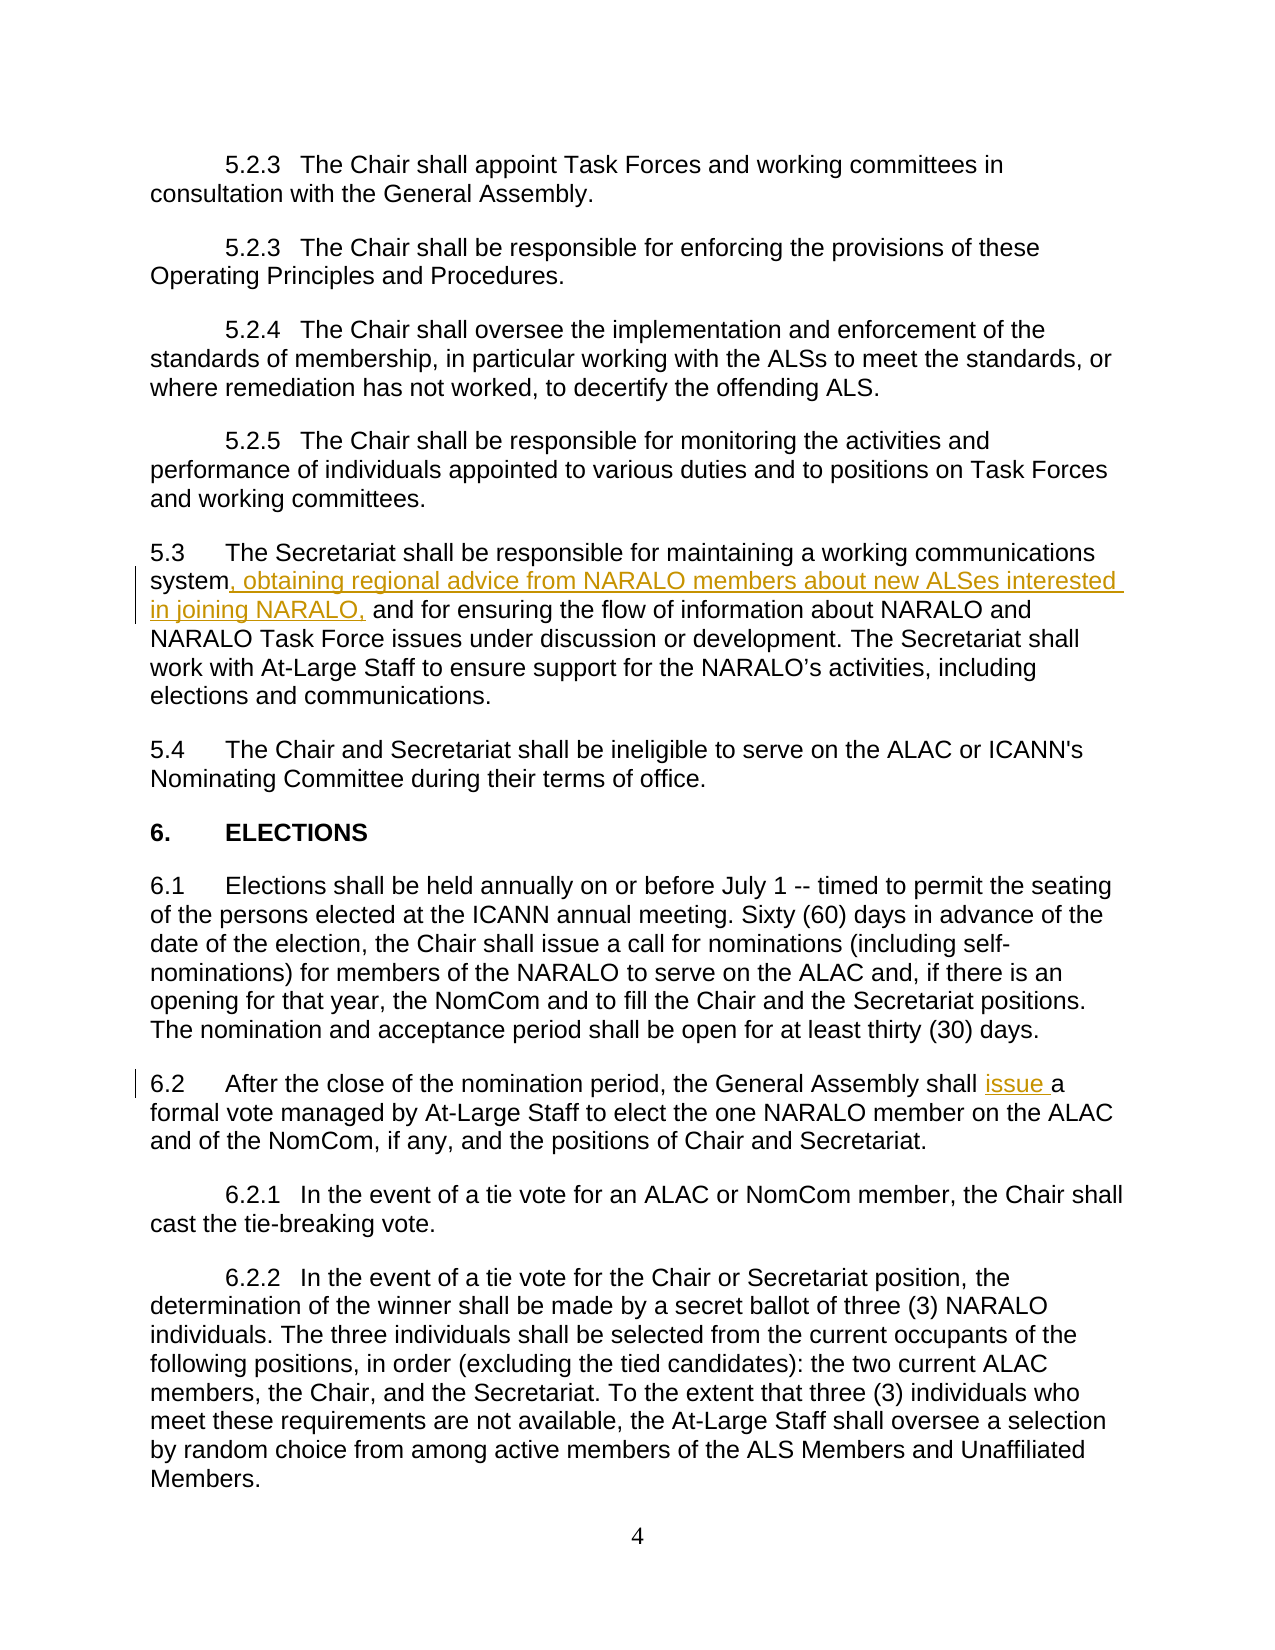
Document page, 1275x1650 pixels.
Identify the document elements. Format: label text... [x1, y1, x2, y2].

text 5.4 The Chair and Secretariat shall be ineligible to serve on the ALAC or ICANN's Nominating Committee during their terms of office. [150, 735, 1125, 792]
text 6.2.2 In the event of a tie vote for the Chair or Secretariat position, the determination of the winner shall be made by a secret ballot of three (3) NARALO individuals. The three individuals shall be selected from the current occupants of the following positions, in order (excluding the tied candidates): the two current ALAC members, the Chair, and the Secretariat. To the extent that three (3) individuals who meet these requirements are not available, the At-Large Staff shall oversee a selection by random choice from among active members of the ALS Members and Unaffiliated Members. [150, 1262, 1125, 1492]
text 6.1 Elections shall be held annually on or before July 1 -- timed to permit the seating of the persons elected at the ICANN annual meeting. Sixty (60) days in advance of the date of the election, the Chair shall issue a call for nominations (including self-nominations) for members of the NARALO to serve on the ALAC and, if there is an opening for that year, the NomCom and to fill the Chair and the Secretariat positions. The nomination and acceptance period shall be open for at least thirty (30) days. [150, 871, 1125, 1044]
text 6.2.1 In the event of a tie vote for an ALAC or NomCom member, the Chair shall cast the tie-breaking vote. [150, 1180, 1125, 1237]
text 6. ELECTIONS [150, 817, 1125, 846]
text 6.2 After the close of the nomination period, the General Assembly shall a formal vote managed by At-Large Staff to elect the one NARALO member on the ALAC and of the NomCom, if any, and the positions of Chair and Secretariat. [150, 1069, 1125, 1155]
text 5.2.4 The Chair shall oversee the implementation and enforcement of the standards of membership, in particular working with the ALSs to meet the standards, or where remediation has not worked, to decertify the offending ALS. [150, 315, 1125, 401]
text 5.2.3 The Chair shall be responsible for enforcing the provisions of these Operating Principles and Procedures. [150, 232, 1125, 290]
text 5.2.5 The Chair shall be responsible for monitoring the activities and performance of individuals appointed to various duties and to positions on Task Forces and working committees. [150, 426, 1125, 512]
text 5.3 The Secretariat shall be responsible for maintaining a working communications system and for ensuring the flow of information about NARALO and NARALO Task Force issues under discussion or development. The Secretariat shall work with At-Large Staff to ensure support for the NARALO’s activities, including elections and communications. [150, 537, 1125, 710]
text 5.2.3 The Chair shall appoint Task Forces and working committees in consultation with the General Assembly. [150, 150, 1125, 207]
